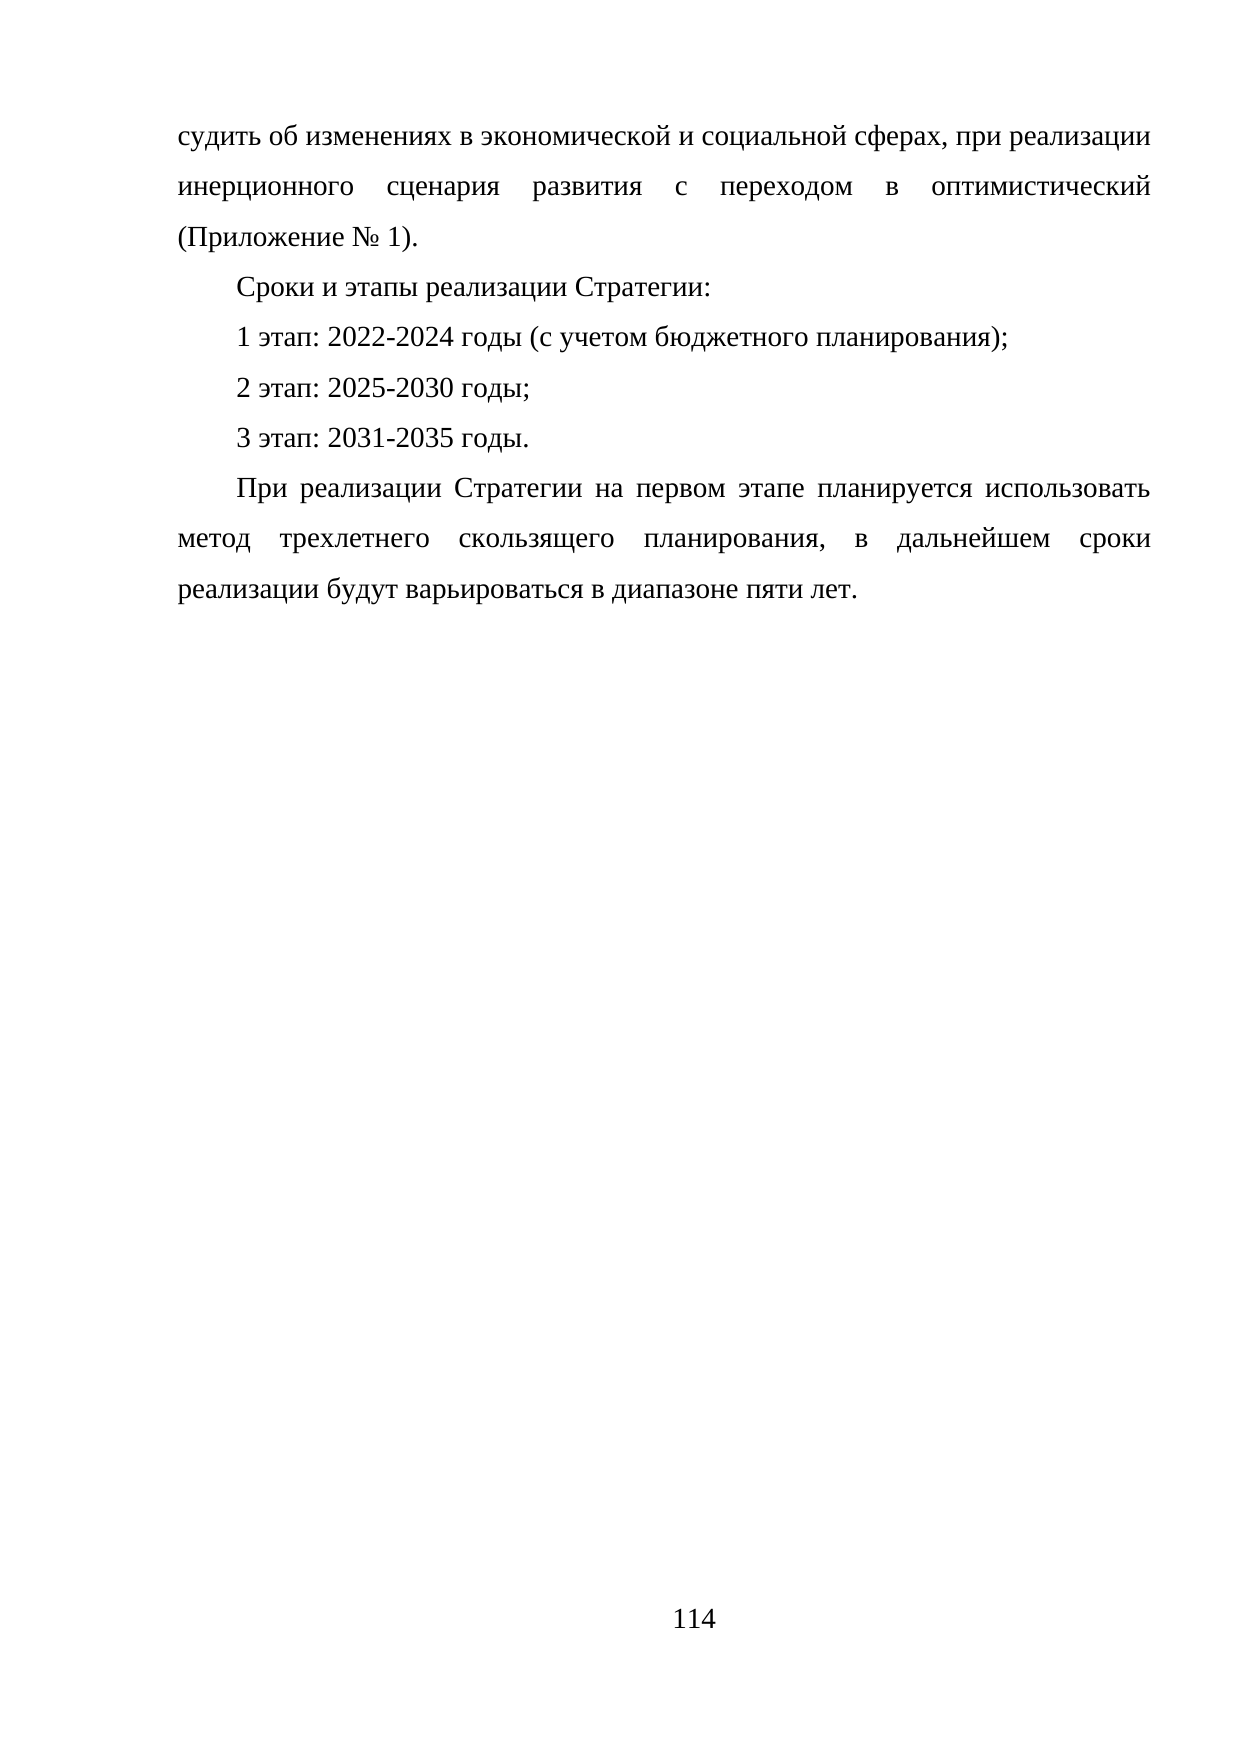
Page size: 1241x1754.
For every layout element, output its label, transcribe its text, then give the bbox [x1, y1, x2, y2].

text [177, 118, 1152, 252]
list 2031-2035 годы. [177, 420, 1152, 453]
list 2022-2024 годы (с учетом бюджетного планирования); [177, 319, 1152, 353]
list 2025-2030 годы; [177, 370, 1152, 403]
text При реализации Стратегии на первом этапе планируется использовать метод трехлетнего скользящего планирования, в дальнейшем сроки реализации будут варьироваться в диапазоне пяти лет. [177, 470, 1152, 604]
text Сроки и этапы реализации Стратегии: [177, 269, 1152, 303]
